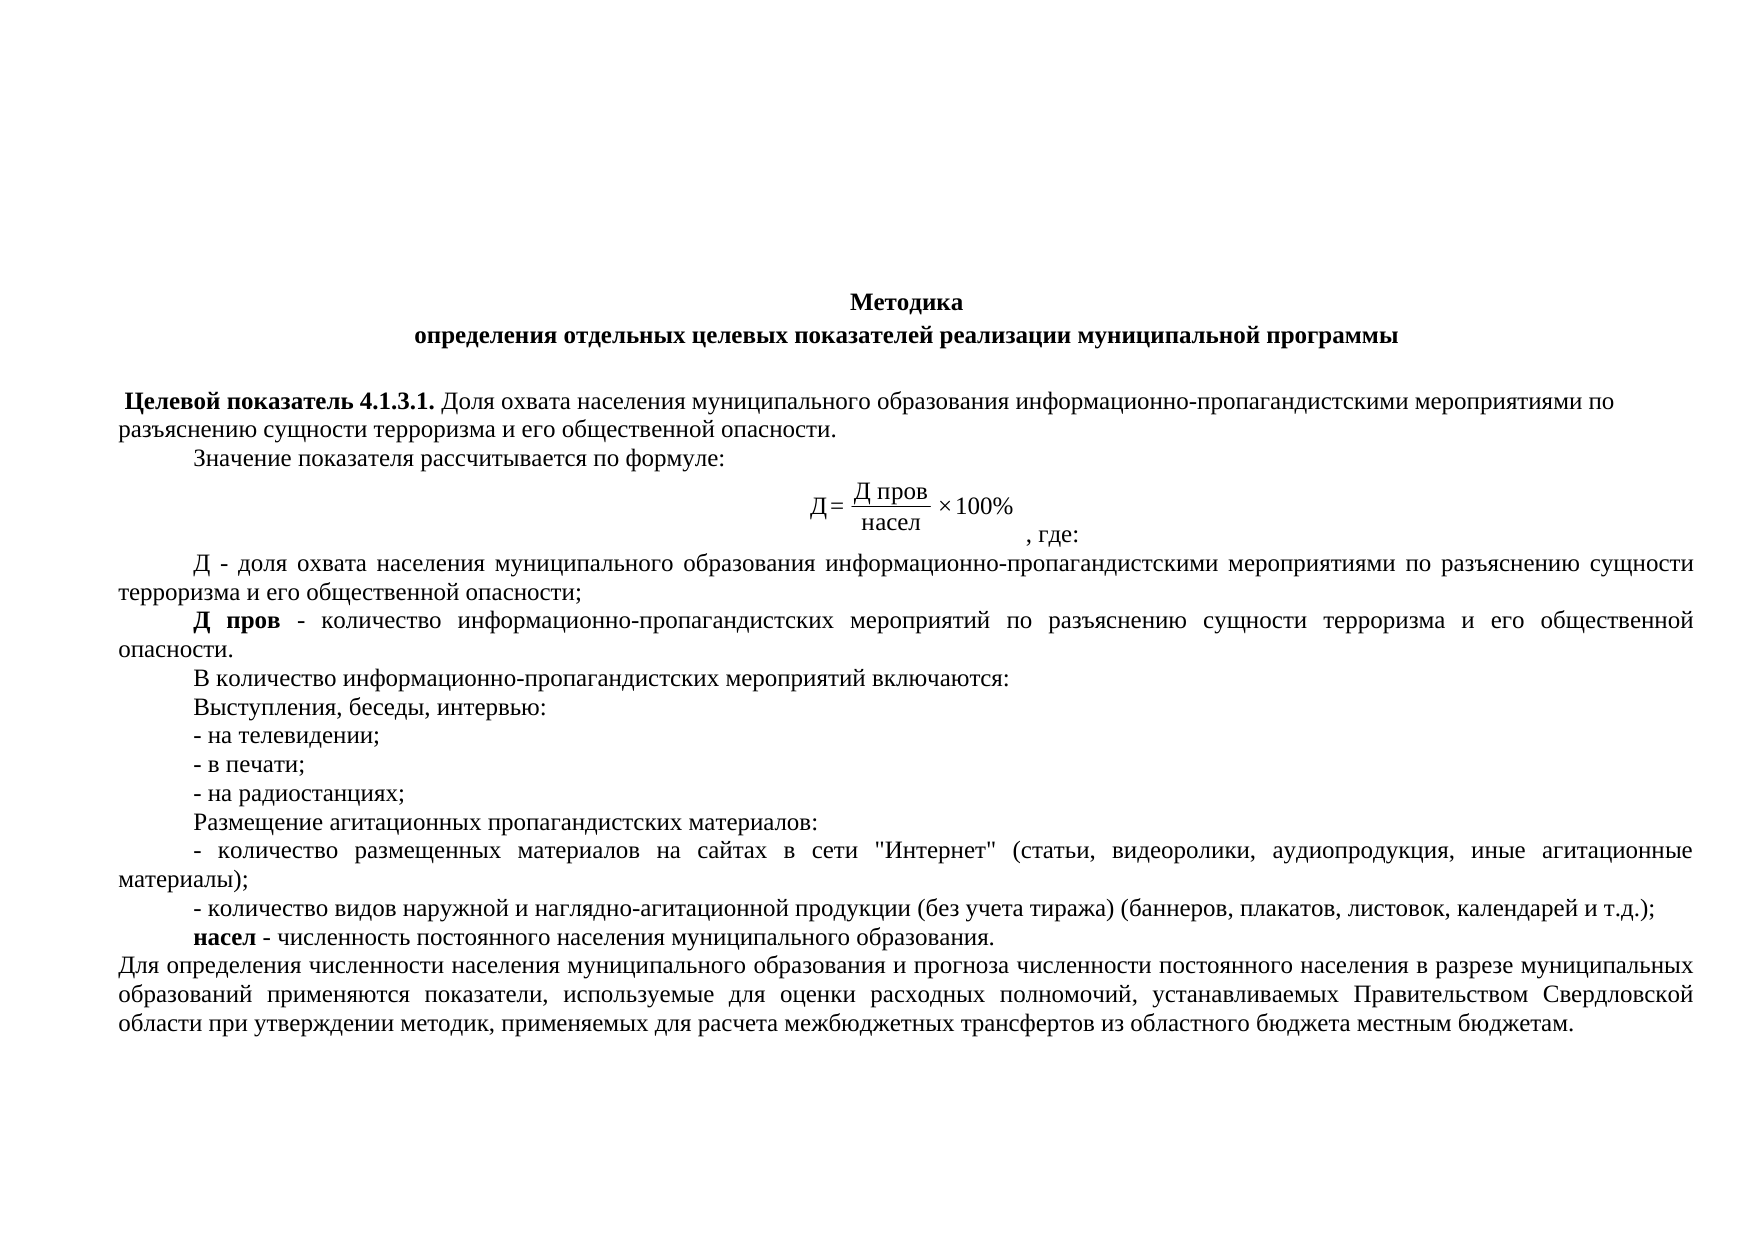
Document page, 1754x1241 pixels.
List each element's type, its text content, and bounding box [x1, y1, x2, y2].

text Размещение агитационных пропагандистских материалов: [118, 807, 1695, 835]
text - количество размещенных материалов на сайтах в сети "Интернет" (статьи, видеоролики, аудиопродукция, иные агитационные материалы); [118, 835, 1695, 893]
text Выступления, беседы, интервью: [118, 692, 1695, 720]
text Для определения численности населения муниципального образования и прогноза численности постоянного населения в разрезе муниципальных образований применяются показатели, используемые для оценки расходных полномочий, устанавливаемых Правительством Свердловской области при утверждении методик, применяемых для расчета межбюджетных трансфертов из областного бюджета местным бюджетам. [118, 950, 1695, 1037]
text насел - численность постоянного населения муниципального образования. [118, 922, 1695, 950]
text - количество видов наружной и наглядно-агитационной продукции (без учета тиража) (баннеров, плакатов, листовок, календарей и т.д.); [118, 893, 1695, 922]
text Д пров - количество информационно-пропагандистских мероприятий по разъяснению сущности терроризма и его общественной опасности. [118, 605, 1695, 663]
text - в печати; [118, 749, 1695, 778]
text Д - доля охвата населения муниципального образования информационно-пропагандистскими мероприятиями по разъяснению сущности терроризма и его общественной опасности; [118, 548, 1695, 605]
text , где: [118, 472, 1695, 548]
text Значение показателя рассчитывается по формуле: [118, 443, 1695, 472]
text В количество информационно-пропагандистских мероприятий включаются: [118, 663, 1695, 692]
text Целевой показатель 4.1.3.1. Доля охвата населения муниципального образования информационно-пропагандистскими мероприятиями по разъяснению сущности терроризма и его общественной опасности. [118, 386, 1695, 443]
text - на телевидении; [118, 720, 1695, 749]
text Методика [118, 287, 1695, 316]
text определения отдельных целевых показателей реализации муниципальной программы [118, 320, 1695, 348]
text - на радиостанциях; [118, 778, 1695, 807]
